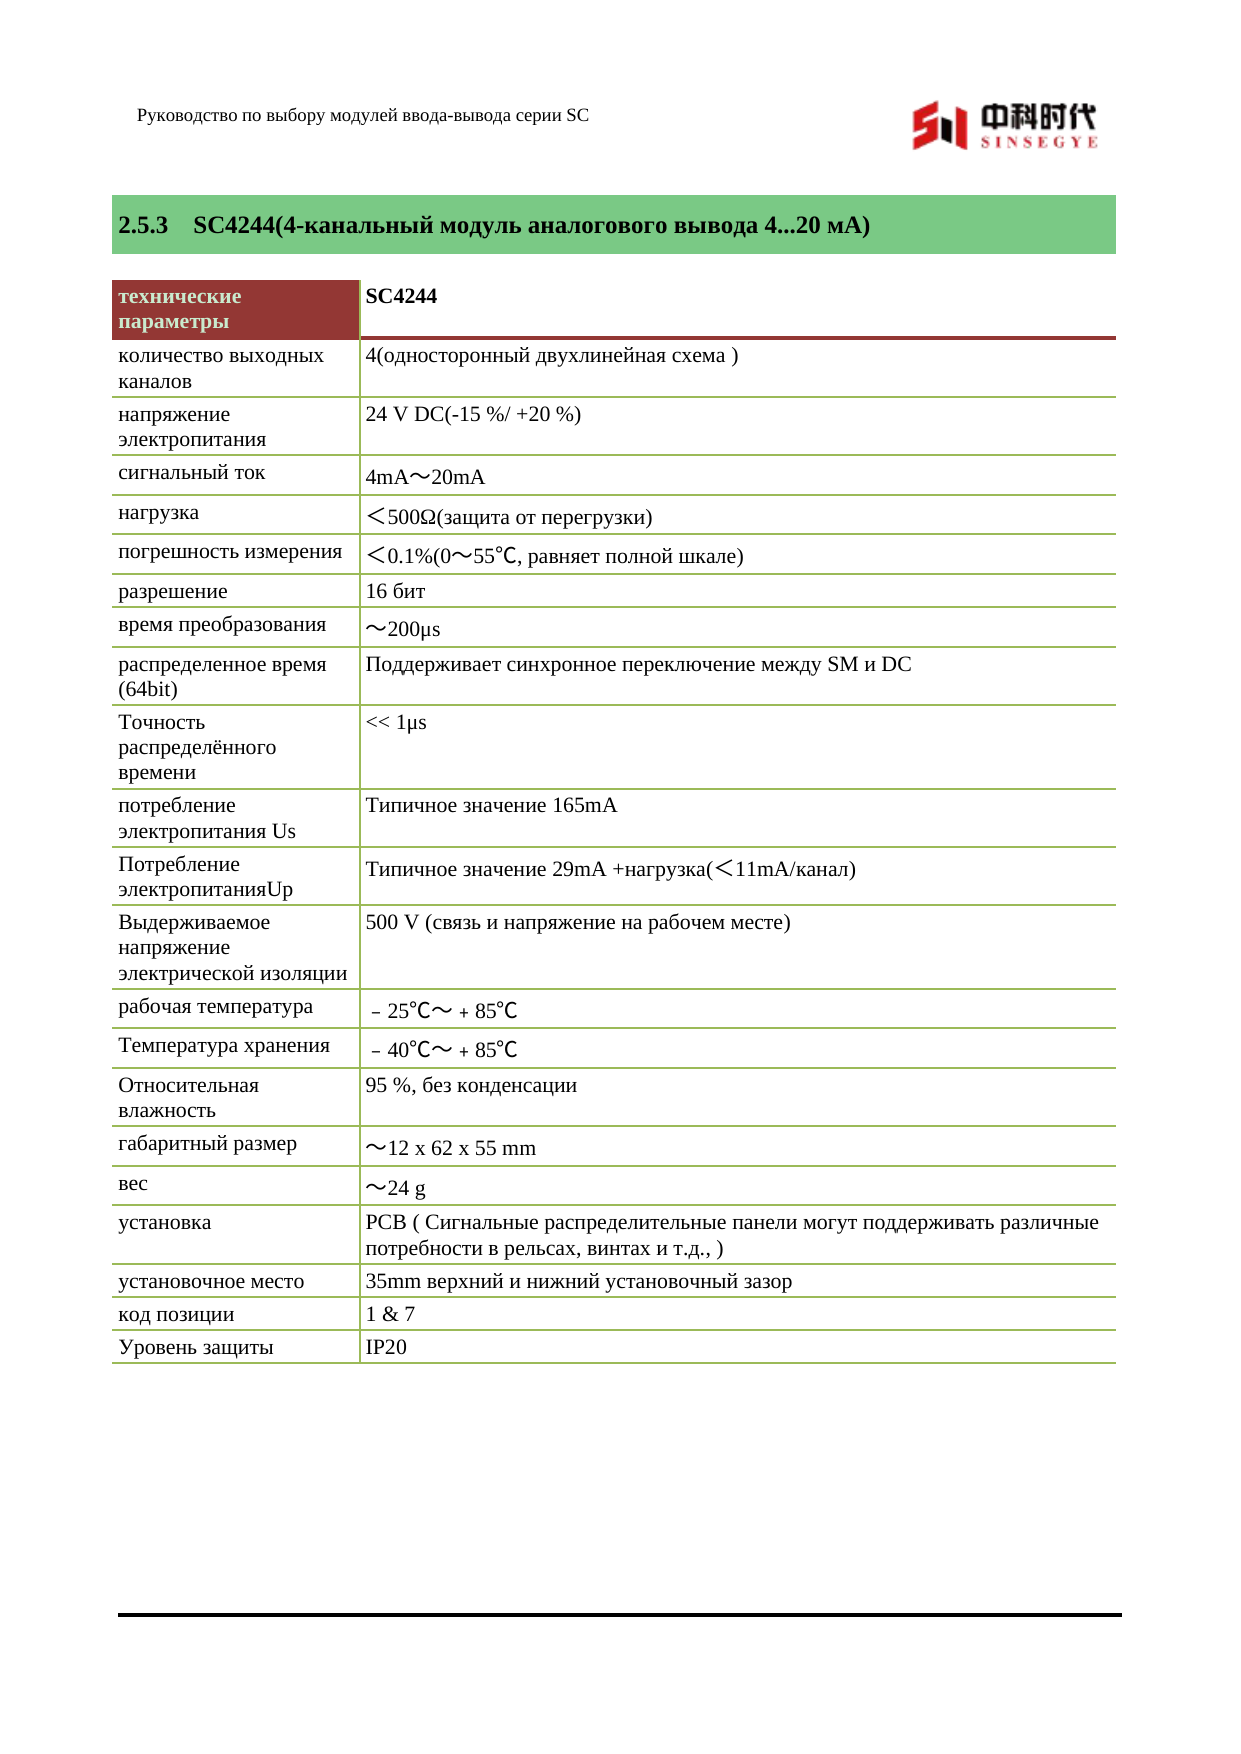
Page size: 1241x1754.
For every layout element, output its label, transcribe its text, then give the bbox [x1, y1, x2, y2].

table_cell Типичное значение 29mA +нагрузка(＜11mA/канал) [361, 848, 1116, 904]
table_cell 35mm верхний и нижний установочный зазор [361, 1265, 1116, 1296]
table_cell потребление электропитания Us [112, 790, 359, 846]
table_cell время преобразования [112, 608, 359, 646]
table_cell установочное место [112, 1265, 359, 1296]
table_cell ～24 g [361, 1167, 1116, 1204]
table_cell 16 бит [361, 575, 1116, 606]
table_cell габаритный размер [112, 1127, 359, 1165]
table_cell рабочая температура [112, 990, 359, 1027]
table_cell Относительная влажность [112, 1069, 359, 1125]
table_cell разрешение [112, 575, 359, 606]
table_cell Типичное значение 165mA [361, 790, 1116, 846]
table_cell Потребление электропитанияUp [112, 848, 359, 904]
table_cell Точность распределённого времени [112, 706, 359, 787]
table_cell 95 %, без конденсации [361, 1069, 1116, 1125]
table_cell погрешность измерения [112, 535, 359, 573]
table_cell 4(односторонный двухлинейная схема ) [361, 340, 1116, 396]
table_cell распределенное время (64bit) [112, 648, 359, 704]
table_cell напряжение электропитания [112, 398, 359, 454]
table_cell нагрузка [112, 496, 359, 533]
table_cell << 1μs [361, 706, 1116, 787]
table_cell вес [112, 1167, 359, 1204]
table_header SC4244 [361, 280, 1116, 336]
table_cell ﹣25℃～﹢85℃ [361, 990, 1116, 1027]
table_cell IP20 [361, 1331, 1116, 1362]
table_cell ＜500Ω(защита от перегрузки) [361, 496, 1116, 533]
table_cell количество выходных каналов [112, 340, 359, 396]
table_cell сигнальный ток [112, 456, 359, 494]
table_cell 500 V (связь и напряжение на рабочем месте) [361, 906, 1116, 988]
table_cell Уровень защиты [112, 1331, 359, 1362]
table_cell установка [112, 1206, 359, 1263]
table_header технические параметры [112, 280, 359, 336]
table_cell ～12 x 62 x 55 mm [361, 1127, 1116, 1165]
table_header 2.5.3 SC4244(4-канальный модуль аналогового вывода 4...20 мА) [112, 195, 1116, 254]
table_cell ﹣40℃～﹢85℃ [361, 1029, 1116, 1067]
table_cell PCB ( Сигнальные распределительные панели могут поддерживать различные потребности в рельсах, винтах и т.д., ) [361, 1206, 1116, 1263]
table_cell 4mA～20mA [361, 456, 1116, 494]
table_cell ＜0.1%(0～55℃, равняет полной шкале) [361, 535, 1116, 573]
table_cell 24 V DC(-15 %/ +20 %) [361, 398, 1116, 454]
table_cell Температура хранения [112, 1029, 359, 1067]
table_cell ～200μs [361, 608, 1116, 646]
table_cell код позиции [112, 1298, 359, 1329]
table_cell Поддерживает синхронное переключение между SM и DC [361, 648, 1116, 704]
table_cell 1 & 7 [361, 1298, 1116, 1329]
table_cell Выдерживаемое напряжение электрической изоляции [112, 906, 359, 988]
